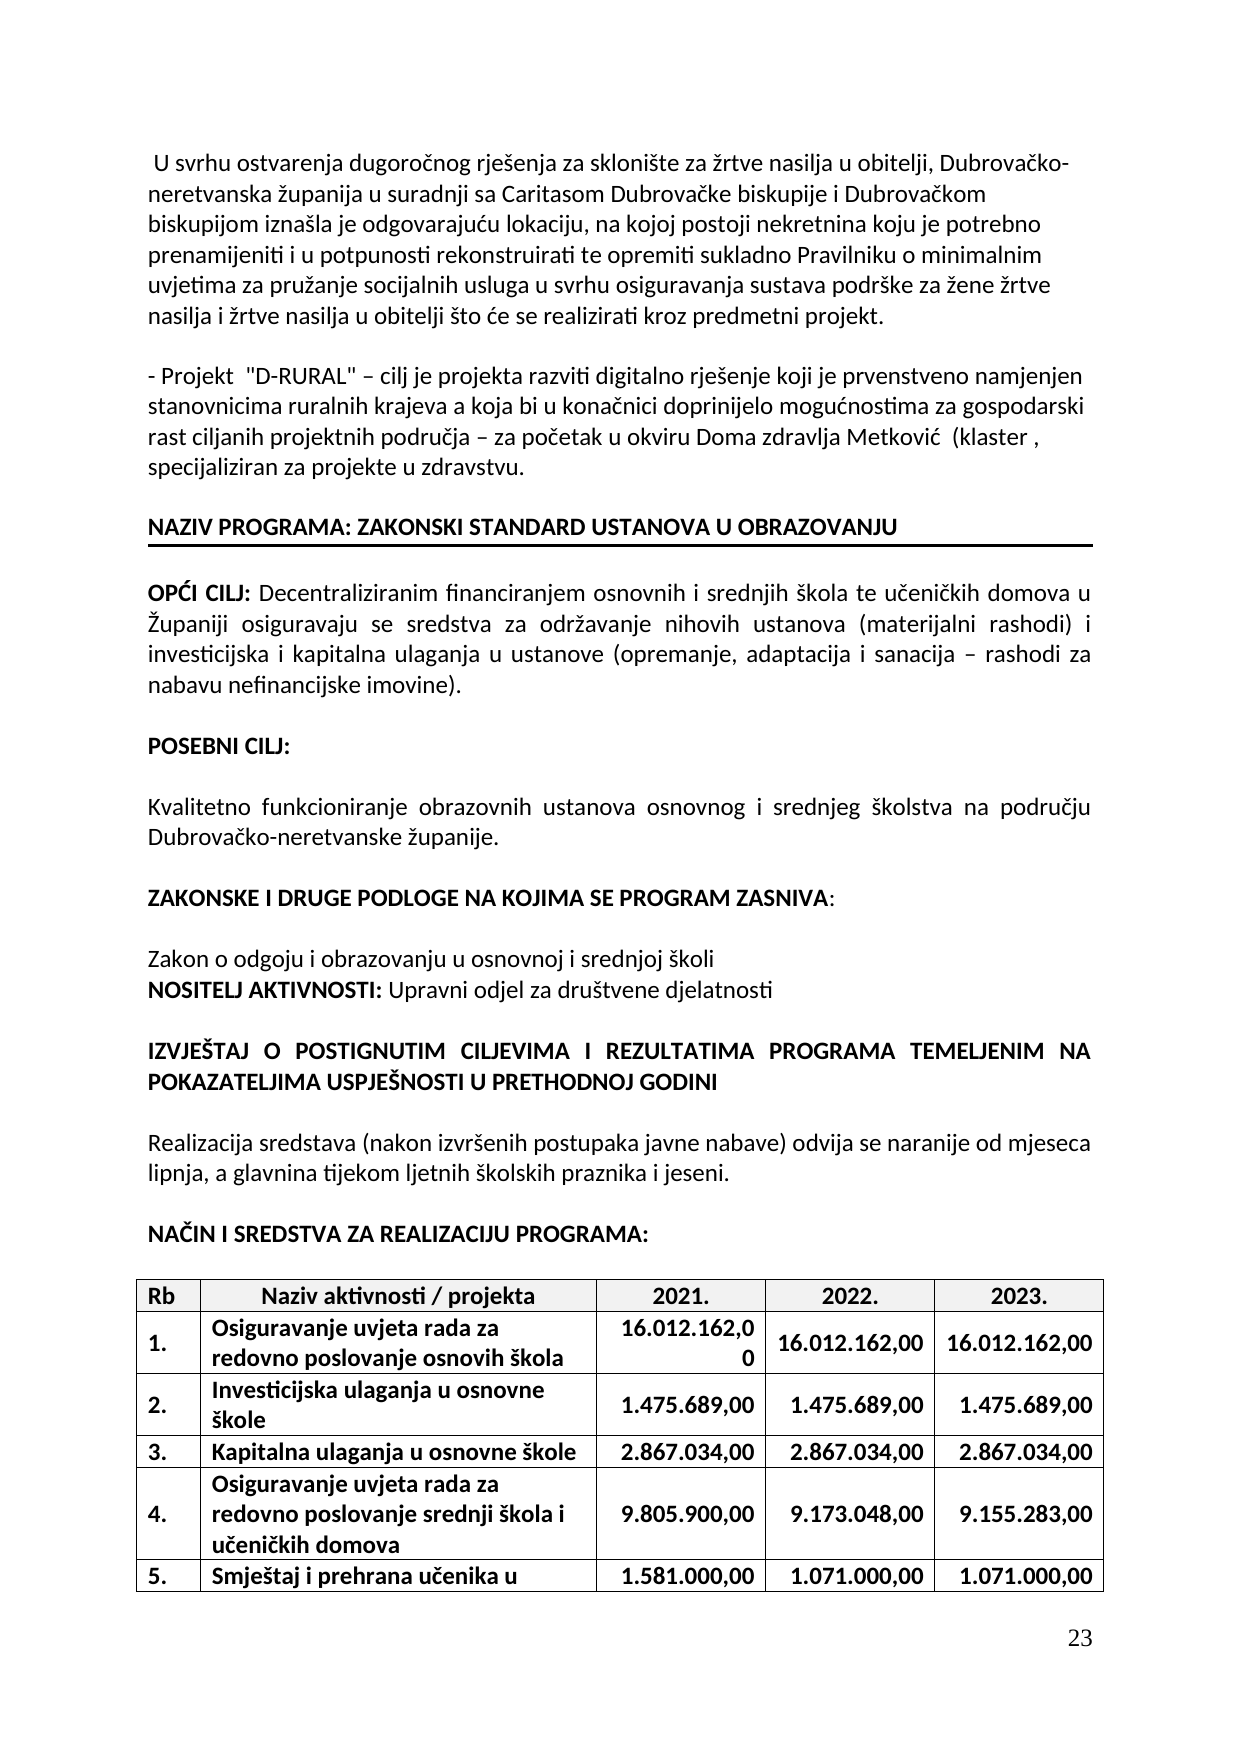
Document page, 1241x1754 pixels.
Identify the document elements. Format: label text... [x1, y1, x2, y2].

table_cell 1.071.000,00 [766, 1560, 934, 1591]
text NAČIN I SREDSTVA ZA REALIZACIJU PROGRAMA: [148, 1218, 1093, 1249]
text Zakon o odgoju i obrazovanju u osnovnoj i srednjoj školi [148, 944, 1093, 974]
text OPĆI CILJ: Decentraliziranim financiranjem osnovnih i srednjih škola te učeničkih domova u Županiji osiguravaju se sredstva za održavanje nihovih ustanova (materijalni rashodi) i investicijska i kapitalna ulaganja u ustanove (opremanje, adaptacija i sanacija – rashodi za nabavu nefinancijske imovine). [148, 577, 1093, 699]
table_cell 2.867.034,00 [597, 1436, 765, 1467]
table_header 2023. [935, 1280, 1103, 1311]
table_cell 5. [137, 1560, 200, 1591]
table_cell 9.805.900,00 [597, 1468, 765, 1559]
table_cell 2.867.034,00 [935, 1436, 1103, 1467]
table_header Naziv aktivnosti / projekta [201, 1280, 596, 1311]
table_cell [201, 1560, 596, 1591]
table_cell 9.155.283,00 [935, 1468, 1103, 1559]
table_cell 16.012.162,00 [766, 1312, 934, 1373]
table_cell Osiguravanje uvjeta rada za redovno poslovanje osnovih škola [201, 1312, 596, 1373]
table_cell Kapitalna ulaganja u osnovne škole [201, 1436, 596, 1467]
table_cell 9.173.048,00 [766, 1468, 934, 1559]
table_cell 1.475.689,00 [597, 1374, 765, 1435]
text Realizacija sredstava (nakon izvršenih postupaka javne nabave) odvija se naranije od mjeseca lipnja, a glavnina tijekom ljetnih školskih praznika i jeseni. [148, 1127, 1093, 1188]
table_header Rb [137, 1280, 200, 1311]
text IZVJEŠTAJ O POSTIGNUTIM CILJEVIMA I REZULTATIMA PROGRAMA TEMELJENIM NA POKAZATELJIMA USPJEŠNOSTI U PRETHODNOJ GODINI [148, 1035, 1093, 1096]
table_cell 1.475.689,00 [935, 1374, 1103, 1435]
text POSEBNI CILJ: [148, 730, 1093, 761]
table_cell Osiguravanje uvjeta rada za redovno poslovanje srednji škola i učeničkih domova [201, 1468, 596, 1559]
text NOSITELJ AKTIVNOSTI: Upravni odjel za društvene djelatnosti [148, 974, 1093, 1005]
text NAZIV PROGRAMA: ZAKONSKI STANDARD USTANOVA U OBRAZOVANJU [148, 511, 1093, 544]
table_cell Investicijska ulaganja u osnovne škole [201, 1374, 596, 1435]
text Kvalitetno funkcioniranje obrazovnih ustanova osnovnog i srednjeg školstva na području Dubrovačko-neretvanske županije. [148, 791, 1093, 852]
table_cell 2. [137, 1374, 200, 1435]
table_cell 3. [137, 1436, 200, 1467]
table_cell 1.581.000,00 [597, 1560, 765, 1591]
table_cell 4. [137, 1468, 200, 1559]
table_cell 16.012.162,00 [597, 1312, 765, 1373]
table_cell 1.475.689,00 [766, 1374, 934, 1435]
text ZAKONSKE I DRUGE PODLOGE NA KOJIMA SE PROGRAM ZASNIVA: [148, 883, 1093, 913]
table_cell 1.071.000,00 [935, 1560, 1103, 1591]
text - Projekt "D-RURAL" – cilj je projekta razviti digitalno rješenje koji je prvenstveno namjenjen stanovnicima ruralnih krajeva a koja bi u konačnici doprinijelo mogućnostima za gospodarski rast ciljanih projektnih područja – za početak u okviru Doma zdravlja Metković (klaster , specijaliziran za projekte u zdravstvu. [148, 360, 1093, 482]
table_cell 1. [137, 1312, 200, 1373]
text U svrhu ostvarenja dugoročnog rješenja za sklonište za žrtve nasilja u obitelji, Dubrovačko-neretvanska županija u suradnji sa Caritasom Dubrovačke biskupije i Dubrovačkom biskupijom iznašla je odgovarajuću lokaciju, na kojoj postoji nekretnina koju je potrebno prenamijeniti i u potpunosti rekonstruirati te opremiti sukladno Pravilniku o minimalnim uvjetima za pružanje socijalnih usluga u svrhu osiguravanja sustava podrške za žene žrtve nasilja i žrtve nasilja u obitelji što će se realizirati kroz predmetni projekt. [148, 148, 1093, 331]
table_header 2022. [766, 1280, 934, 1311]
table_cell 16.012.162,00 [935, 1312, 1103, 1373]
table_cell 2.867.034,00 [766, 1436, 934, 1467]
table_header 2021. [597, 1280, 765, 1311]
